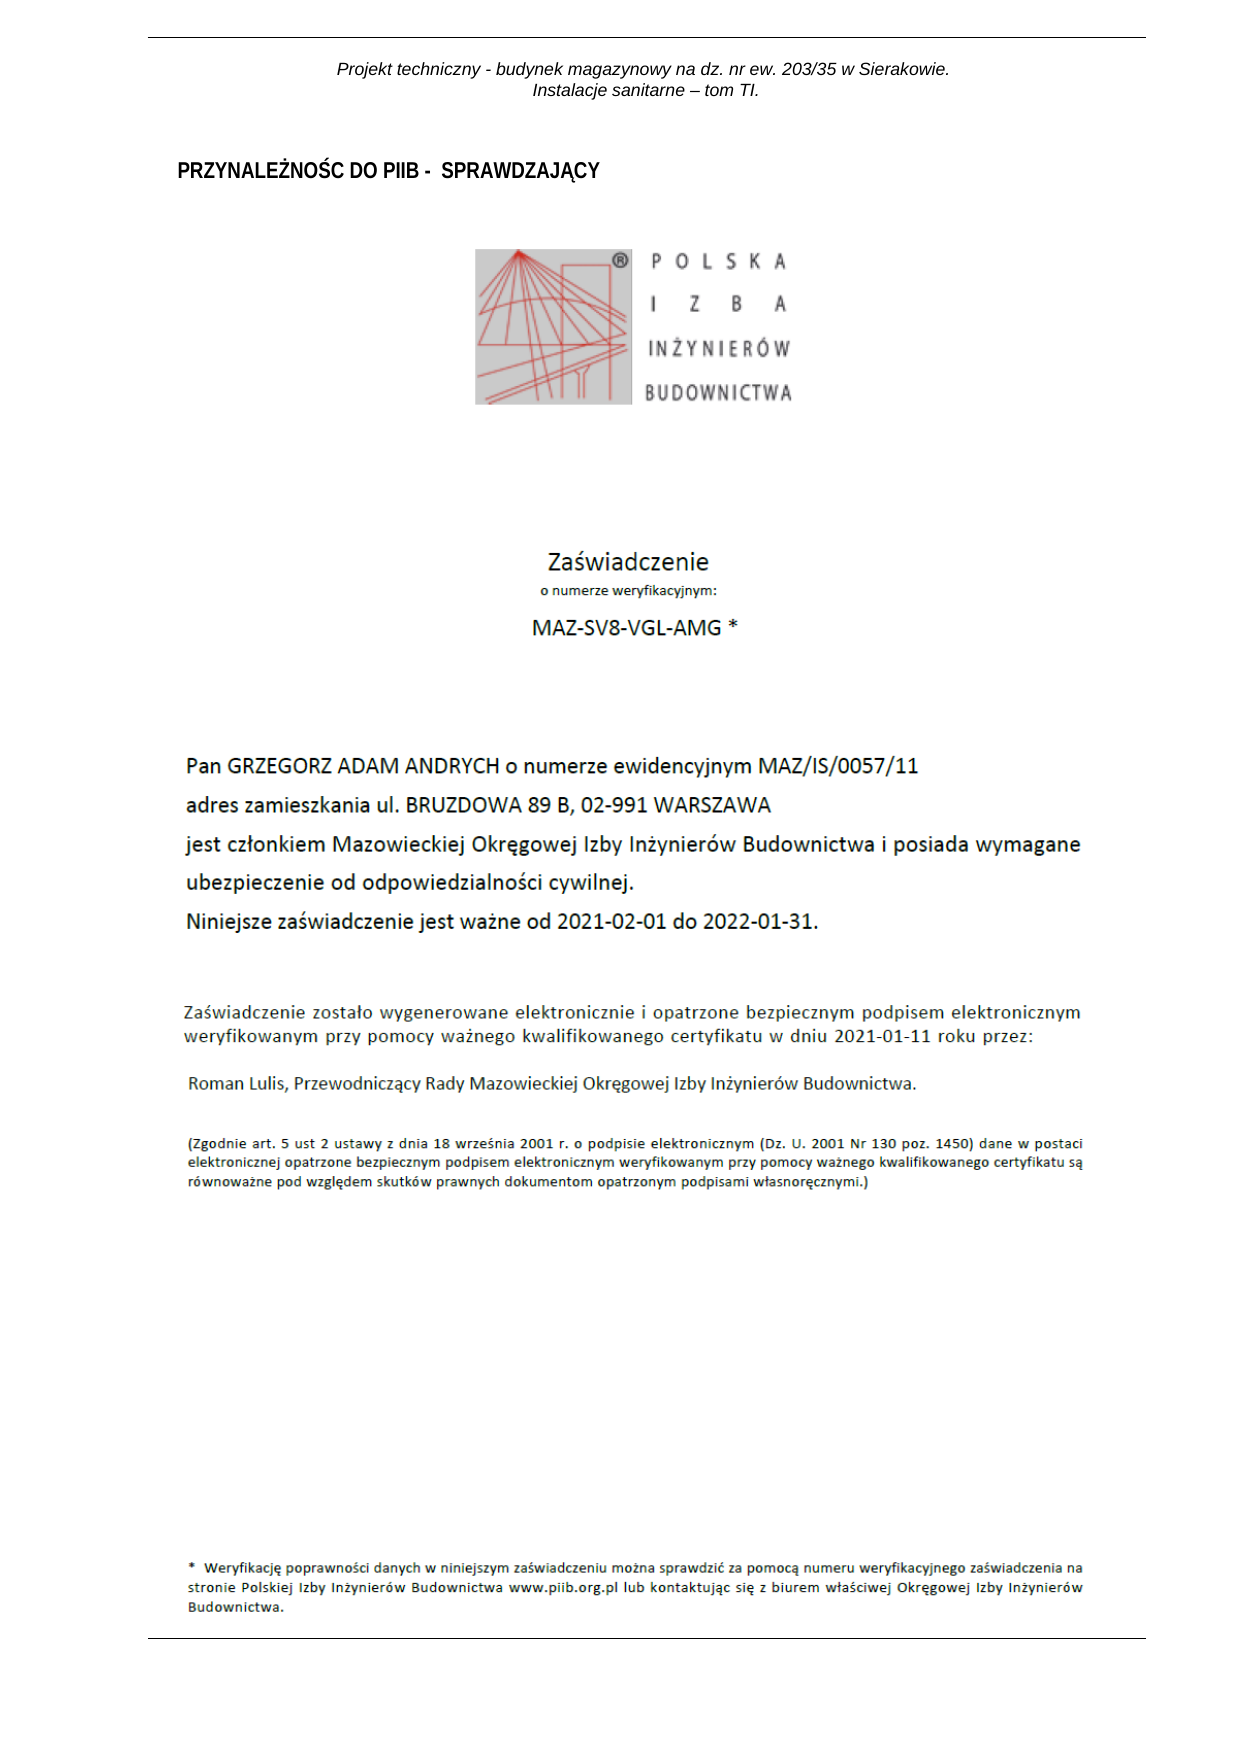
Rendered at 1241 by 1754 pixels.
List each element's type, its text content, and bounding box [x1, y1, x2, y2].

text PRZYNALEŻNOŚC DO PIIB - SPRAWDZAJĄCY [148, 157, 1146, 183]
